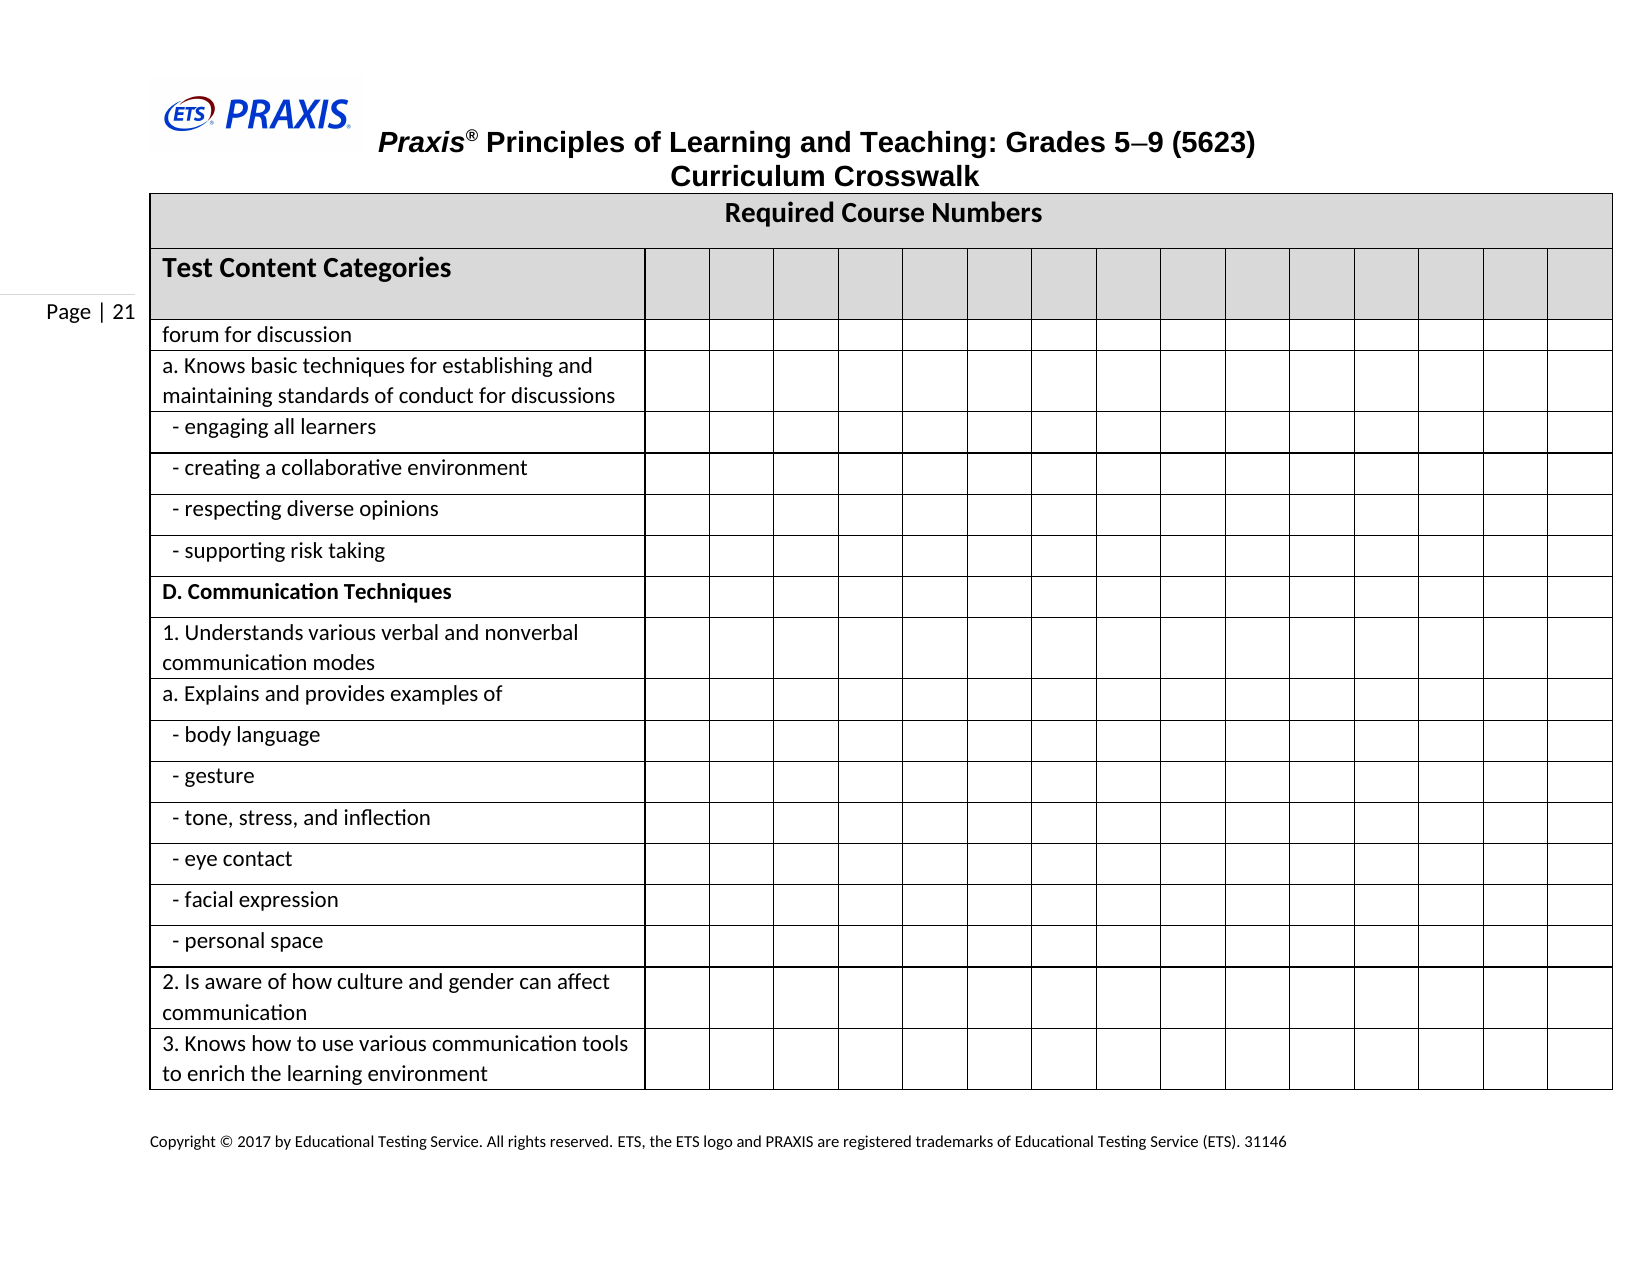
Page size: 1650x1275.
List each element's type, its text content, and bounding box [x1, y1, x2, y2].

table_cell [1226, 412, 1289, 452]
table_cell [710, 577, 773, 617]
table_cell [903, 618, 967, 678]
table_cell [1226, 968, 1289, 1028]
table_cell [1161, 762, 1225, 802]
table_cell [1548, 249, 1612, 319]
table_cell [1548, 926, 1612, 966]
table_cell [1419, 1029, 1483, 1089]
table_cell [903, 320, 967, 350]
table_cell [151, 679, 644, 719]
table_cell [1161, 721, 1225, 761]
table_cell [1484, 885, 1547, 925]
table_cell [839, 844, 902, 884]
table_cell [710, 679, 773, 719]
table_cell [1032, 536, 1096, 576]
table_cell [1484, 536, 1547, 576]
table_cell [903, 249, 967, 319]
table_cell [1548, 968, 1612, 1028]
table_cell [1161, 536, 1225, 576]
table_cell [1290, 249, 1354, 319]
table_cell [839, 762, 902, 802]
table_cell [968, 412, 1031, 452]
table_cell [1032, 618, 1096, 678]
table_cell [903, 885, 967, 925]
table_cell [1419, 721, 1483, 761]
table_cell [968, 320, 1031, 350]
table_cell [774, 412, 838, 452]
table_cell [839, 249, 902, 319]
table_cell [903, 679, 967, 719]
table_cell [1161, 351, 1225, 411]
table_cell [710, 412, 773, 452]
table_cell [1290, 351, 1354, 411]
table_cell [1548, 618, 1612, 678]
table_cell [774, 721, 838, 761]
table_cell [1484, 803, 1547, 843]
table_cell [1355, 249, 1418, 319]
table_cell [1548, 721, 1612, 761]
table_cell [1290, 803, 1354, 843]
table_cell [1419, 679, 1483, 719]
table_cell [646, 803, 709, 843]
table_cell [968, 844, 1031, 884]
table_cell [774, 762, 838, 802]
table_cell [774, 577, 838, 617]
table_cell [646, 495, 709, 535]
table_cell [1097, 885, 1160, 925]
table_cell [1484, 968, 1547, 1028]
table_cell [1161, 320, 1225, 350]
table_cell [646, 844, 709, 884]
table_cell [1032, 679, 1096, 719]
table_cell [968, 249, 1031, 319]
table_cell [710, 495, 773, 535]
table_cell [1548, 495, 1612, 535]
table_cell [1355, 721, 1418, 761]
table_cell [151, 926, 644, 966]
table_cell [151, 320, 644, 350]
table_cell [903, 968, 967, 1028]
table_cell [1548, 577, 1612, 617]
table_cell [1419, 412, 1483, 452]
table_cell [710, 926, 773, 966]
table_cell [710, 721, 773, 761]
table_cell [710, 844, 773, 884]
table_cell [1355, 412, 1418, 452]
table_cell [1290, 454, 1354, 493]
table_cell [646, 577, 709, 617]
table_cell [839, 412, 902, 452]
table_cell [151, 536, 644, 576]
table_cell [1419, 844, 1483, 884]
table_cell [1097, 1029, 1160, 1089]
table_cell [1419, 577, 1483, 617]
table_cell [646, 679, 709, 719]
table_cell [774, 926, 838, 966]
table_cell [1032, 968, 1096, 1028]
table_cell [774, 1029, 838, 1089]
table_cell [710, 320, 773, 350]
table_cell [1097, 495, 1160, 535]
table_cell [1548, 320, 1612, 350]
table_cell [710, 249, 773, 319]
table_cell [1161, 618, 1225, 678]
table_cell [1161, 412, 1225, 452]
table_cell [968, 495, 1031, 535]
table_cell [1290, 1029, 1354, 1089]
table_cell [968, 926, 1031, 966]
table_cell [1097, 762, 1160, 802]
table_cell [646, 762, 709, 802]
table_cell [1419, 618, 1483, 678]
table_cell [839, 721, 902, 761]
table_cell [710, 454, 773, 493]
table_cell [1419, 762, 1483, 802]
table_cell [1226, 249, 1289, 319]
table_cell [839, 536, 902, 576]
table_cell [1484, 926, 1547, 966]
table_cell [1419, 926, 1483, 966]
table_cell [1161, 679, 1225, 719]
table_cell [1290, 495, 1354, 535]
table_cell [1419, 249, 1483, 319]
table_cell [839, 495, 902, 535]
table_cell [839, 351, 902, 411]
table_cell Test Content Categories [151, 249, 644, 319]
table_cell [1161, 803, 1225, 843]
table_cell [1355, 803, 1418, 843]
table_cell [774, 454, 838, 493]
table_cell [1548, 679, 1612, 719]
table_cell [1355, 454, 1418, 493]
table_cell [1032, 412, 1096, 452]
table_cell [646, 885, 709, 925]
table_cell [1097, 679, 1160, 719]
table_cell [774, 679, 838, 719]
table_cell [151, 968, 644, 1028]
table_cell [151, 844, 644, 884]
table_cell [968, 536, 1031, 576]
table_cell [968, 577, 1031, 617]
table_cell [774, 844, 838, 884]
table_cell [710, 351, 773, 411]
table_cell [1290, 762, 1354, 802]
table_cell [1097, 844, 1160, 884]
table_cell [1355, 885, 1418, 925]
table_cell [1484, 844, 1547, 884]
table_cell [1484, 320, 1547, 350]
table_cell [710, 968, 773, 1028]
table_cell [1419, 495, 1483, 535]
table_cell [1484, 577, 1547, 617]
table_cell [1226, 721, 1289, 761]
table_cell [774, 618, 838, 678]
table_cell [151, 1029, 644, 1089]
table_cell [1097, 249, 1160, 319]
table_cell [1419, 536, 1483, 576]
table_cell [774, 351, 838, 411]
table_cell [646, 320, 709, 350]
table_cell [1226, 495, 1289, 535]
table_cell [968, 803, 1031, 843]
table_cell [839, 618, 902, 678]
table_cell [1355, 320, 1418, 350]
table_cell [646, 249, 709, 319]
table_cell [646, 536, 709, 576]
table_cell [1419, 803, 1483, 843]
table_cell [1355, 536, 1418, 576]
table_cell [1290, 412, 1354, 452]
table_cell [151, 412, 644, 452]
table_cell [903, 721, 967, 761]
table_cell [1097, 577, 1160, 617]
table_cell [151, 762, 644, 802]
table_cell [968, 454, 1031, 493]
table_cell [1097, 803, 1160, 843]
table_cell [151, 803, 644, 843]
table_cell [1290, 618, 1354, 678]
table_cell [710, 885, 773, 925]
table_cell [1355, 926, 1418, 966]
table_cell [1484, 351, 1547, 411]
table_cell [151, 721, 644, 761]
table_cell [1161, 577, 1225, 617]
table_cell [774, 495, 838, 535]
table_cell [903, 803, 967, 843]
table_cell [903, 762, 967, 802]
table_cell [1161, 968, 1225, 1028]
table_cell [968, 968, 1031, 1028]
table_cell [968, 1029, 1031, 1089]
table_cell [1484, 249, 1547, 319]
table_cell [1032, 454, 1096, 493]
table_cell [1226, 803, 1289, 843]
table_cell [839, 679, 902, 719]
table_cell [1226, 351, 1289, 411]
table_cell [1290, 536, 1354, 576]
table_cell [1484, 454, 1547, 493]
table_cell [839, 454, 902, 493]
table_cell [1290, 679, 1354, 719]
table_cell [774, 249, 838, 319]
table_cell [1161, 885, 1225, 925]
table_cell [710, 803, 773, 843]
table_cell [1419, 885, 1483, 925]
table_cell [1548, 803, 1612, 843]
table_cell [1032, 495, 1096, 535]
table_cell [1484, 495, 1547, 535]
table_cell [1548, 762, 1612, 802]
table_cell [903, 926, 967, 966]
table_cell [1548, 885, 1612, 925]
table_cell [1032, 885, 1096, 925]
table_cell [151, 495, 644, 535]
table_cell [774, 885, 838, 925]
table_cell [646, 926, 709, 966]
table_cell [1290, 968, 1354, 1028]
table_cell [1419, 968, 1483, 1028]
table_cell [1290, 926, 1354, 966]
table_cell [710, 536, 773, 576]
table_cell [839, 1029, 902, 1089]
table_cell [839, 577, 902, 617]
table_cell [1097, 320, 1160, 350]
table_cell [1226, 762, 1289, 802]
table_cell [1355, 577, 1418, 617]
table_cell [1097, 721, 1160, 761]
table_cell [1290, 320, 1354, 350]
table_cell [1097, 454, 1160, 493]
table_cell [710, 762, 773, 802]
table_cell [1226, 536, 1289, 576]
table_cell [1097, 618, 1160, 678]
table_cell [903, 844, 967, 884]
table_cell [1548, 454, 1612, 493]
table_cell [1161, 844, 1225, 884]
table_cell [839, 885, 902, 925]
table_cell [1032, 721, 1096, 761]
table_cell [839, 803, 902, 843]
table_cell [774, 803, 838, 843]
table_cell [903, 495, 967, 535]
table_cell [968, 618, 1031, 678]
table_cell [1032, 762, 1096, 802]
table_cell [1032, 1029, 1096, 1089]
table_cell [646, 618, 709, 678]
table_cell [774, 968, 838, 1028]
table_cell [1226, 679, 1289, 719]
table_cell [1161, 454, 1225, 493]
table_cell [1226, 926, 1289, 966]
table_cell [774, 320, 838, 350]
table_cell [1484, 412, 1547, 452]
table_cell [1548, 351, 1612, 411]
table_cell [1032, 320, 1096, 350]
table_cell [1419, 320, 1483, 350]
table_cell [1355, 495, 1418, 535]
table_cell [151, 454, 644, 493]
table_cell [1161, 249, 1225, 319]
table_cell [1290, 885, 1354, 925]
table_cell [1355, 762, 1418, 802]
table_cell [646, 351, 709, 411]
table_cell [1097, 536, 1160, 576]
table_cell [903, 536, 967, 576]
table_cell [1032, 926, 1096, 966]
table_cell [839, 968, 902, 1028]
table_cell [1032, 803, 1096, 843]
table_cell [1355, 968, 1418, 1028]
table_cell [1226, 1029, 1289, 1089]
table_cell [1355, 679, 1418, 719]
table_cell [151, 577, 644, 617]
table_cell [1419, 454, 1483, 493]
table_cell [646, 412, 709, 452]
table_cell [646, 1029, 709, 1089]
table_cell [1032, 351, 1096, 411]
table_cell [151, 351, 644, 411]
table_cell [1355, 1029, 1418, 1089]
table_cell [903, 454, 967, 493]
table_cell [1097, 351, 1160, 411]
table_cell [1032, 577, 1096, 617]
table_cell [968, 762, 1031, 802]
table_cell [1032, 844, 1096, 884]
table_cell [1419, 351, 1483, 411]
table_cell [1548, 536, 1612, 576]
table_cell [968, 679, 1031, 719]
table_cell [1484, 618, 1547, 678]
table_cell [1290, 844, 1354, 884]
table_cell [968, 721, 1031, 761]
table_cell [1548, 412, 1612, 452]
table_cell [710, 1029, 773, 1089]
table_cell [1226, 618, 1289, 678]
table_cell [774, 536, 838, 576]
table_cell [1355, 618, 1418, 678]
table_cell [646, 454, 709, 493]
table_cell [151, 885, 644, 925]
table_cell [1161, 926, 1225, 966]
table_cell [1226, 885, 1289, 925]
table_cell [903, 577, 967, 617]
table_cell [1032, 249, 1096, 319]
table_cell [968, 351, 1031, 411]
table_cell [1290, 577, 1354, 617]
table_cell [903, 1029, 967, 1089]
picture [150, 75, 363, 153]
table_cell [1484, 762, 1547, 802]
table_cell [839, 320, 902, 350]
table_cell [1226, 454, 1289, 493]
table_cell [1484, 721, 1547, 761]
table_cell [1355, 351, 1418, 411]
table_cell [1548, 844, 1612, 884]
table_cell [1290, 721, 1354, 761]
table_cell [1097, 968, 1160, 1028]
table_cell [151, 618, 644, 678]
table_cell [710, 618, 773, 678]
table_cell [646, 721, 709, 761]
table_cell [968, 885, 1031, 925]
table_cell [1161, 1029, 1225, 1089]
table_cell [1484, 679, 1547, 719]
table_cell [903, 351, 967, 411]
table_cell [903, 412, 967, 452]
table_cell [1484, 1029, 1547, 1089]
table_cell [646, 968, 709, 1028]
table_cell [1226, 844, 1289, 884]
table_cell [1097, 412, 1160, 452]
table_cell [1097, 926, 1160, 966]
table_header Required Course Numbers [151, 194, 1612, 248]
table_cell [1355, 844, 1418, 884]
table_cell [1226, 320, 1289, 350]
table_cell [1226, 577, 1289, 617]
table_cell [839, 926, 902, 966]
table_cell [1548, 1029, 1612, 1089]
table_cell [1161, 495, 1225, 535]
